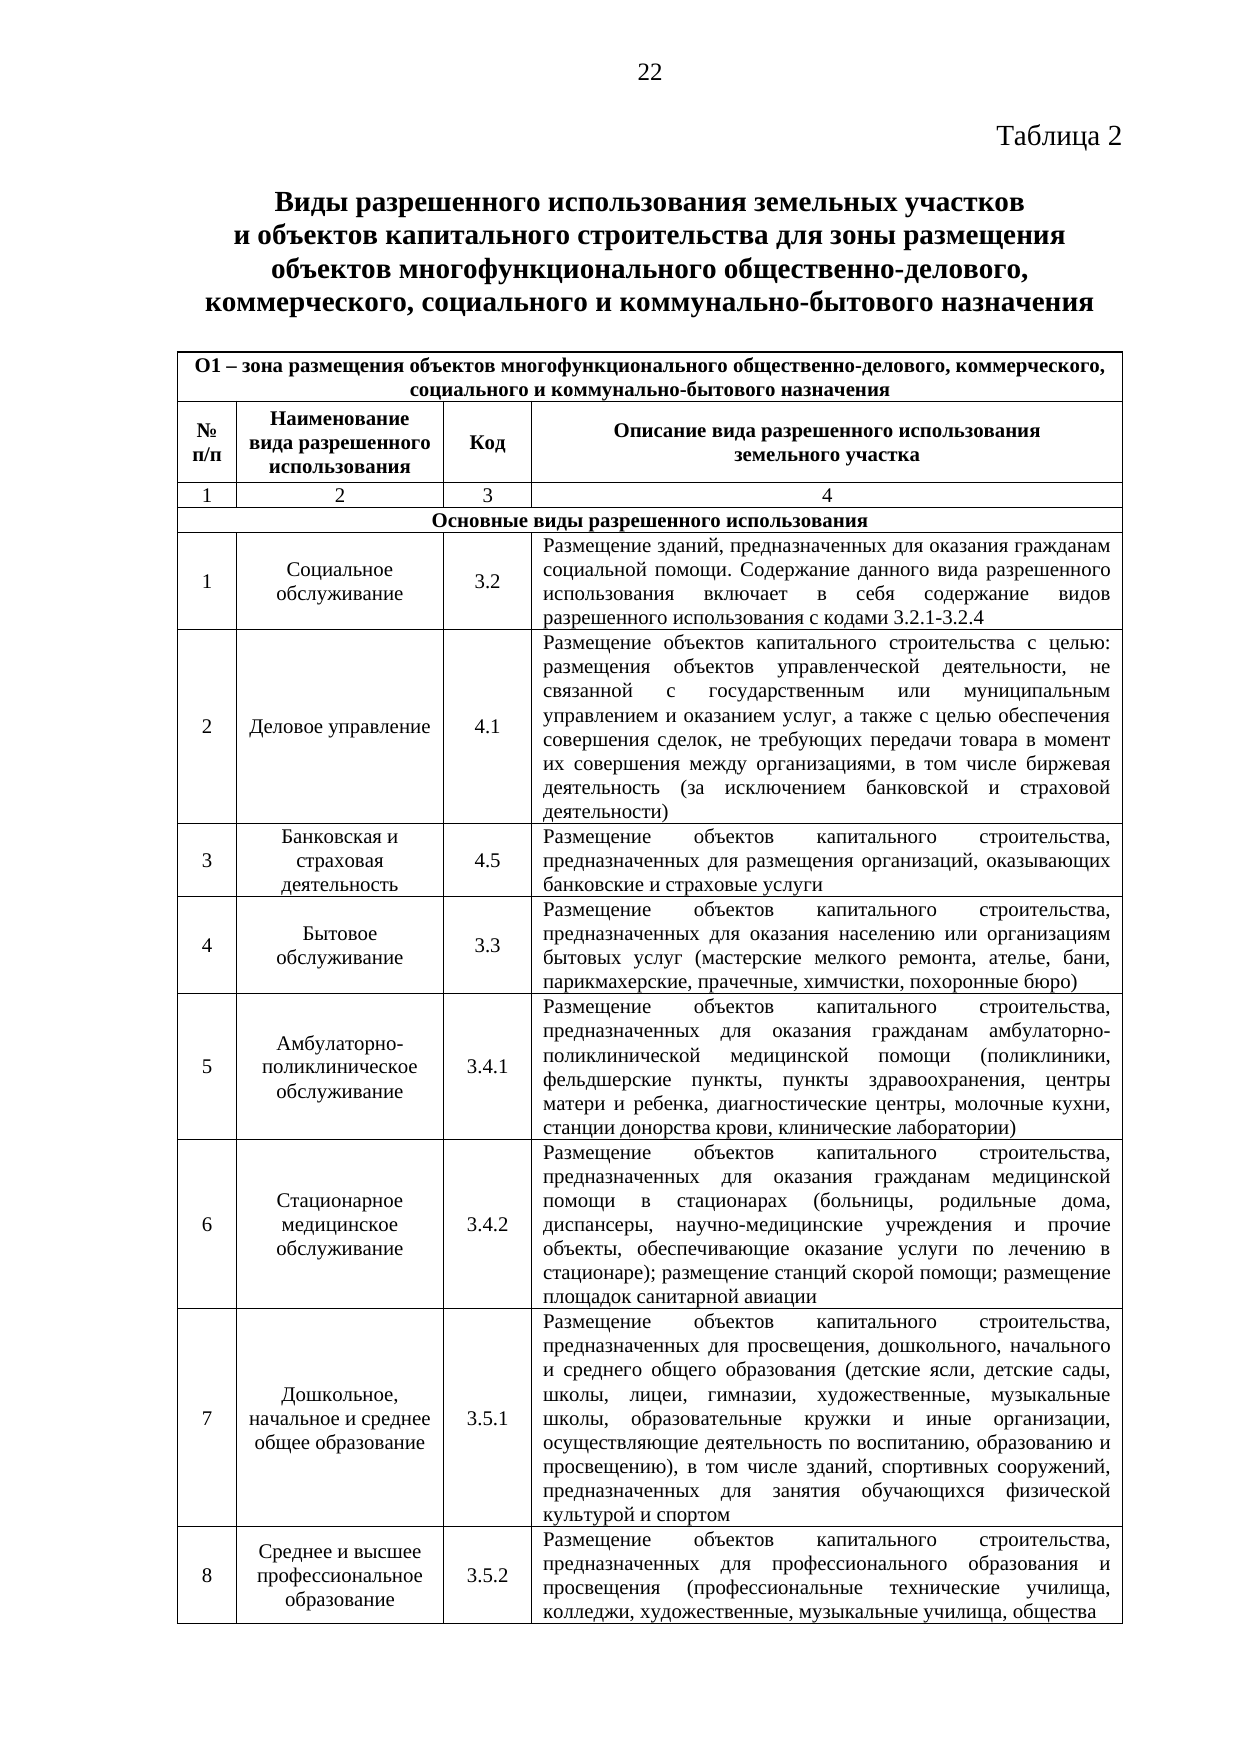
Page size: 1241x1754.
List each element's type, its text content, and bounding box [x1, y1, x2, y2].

table_cell 3.2 [444, 533, 531, 629]
table_cell Описание вида разрешенного использования земельного участка [532, 402, 1122, 482]
table_cell Размещение объектов капитального строительства, предназначенных для просвещения, дошкольного, начального и среднего общего образования (детские ясли, детские сады, школы, лицеи, гимназии, художественные, музыкальные школы, образовательные кружки и иные организации, осуществляющие деятельность по воспитанию, образованию и просвещению), в том числе зданий, спортивных сооружений, предназначенных для занятия обучающихся физической культурой и спортом [532, 1309, 1122, 1526]
table_cell 4 [532, 483, 1122, 507]
table_cell 3.3 [444, 897, 531, 993]
table_cell Амбулаторно-поликлиническое обслуживание [237, 994, 443, 1139]
table_cell Размещение объектов капитального строительства с целью: размещения объектов управленческой деятельности, не связанной с государственным или муниципальным управлением и оказанием услуг, а также с целью обеспечения совершения сделок, не требующих передачи товара в момент их совершения между организациями, в том числе биржевая деятельность (за исключением банковской и страховой деятельности) [532, 630, 1122, 823]
table_cell 2 [178, 630, 236, 823]
table_cell Размещение объектов капитального строительства, предназначенных для оказания населению или организациям бытовых услуг (мастерские мелкого ремонта, ателье, бани, парикмахерские, прачечные, химчистки, похоронные бюро) [532, 897, 1122, 993]
table_cell 3.5.1 [444, 1309, 531, 1526]
table_cell 4.1 [444, 630, 531, 823]
table_cell Код [444, 402, 531, 482]
table_cell Банковская и страховая деятельность [237, 824, 443, 896]
table_cell 4.5 [444, 824, 531, 896]
text Виды разрешенного использования земельных участков [177, 185, 1122, 218]
table_cell Социальное обслуживание [237, 533, 443, 629]
table_cell 5 [178, 994, 236, 1139]
table_cell Наименование вида разрешенного использования [237, 402, 443, 482]
table_cell Среднее и высшее профессиональное образование [237, 1527, 443, 1623]
table_cell Деловое управление [237, 630, 443, 823]
table_cell № п/п [178, 402, 236, 482]
table_cell 2 [237, 483, 443, 507]
table_cell Размещение объектов капитального строительства, предназначенных для оказания гражданам амбулаторно-поликлинической медицинской помощи (поликлиники, фельдшерские пункты, пункты здравоохранения, центры матери и ребенка, диагностические центры, молочные кухни, станции донорства крови, клинические лаборатории) [532, 994, 1122, 1139]
table_cell 3 [178, 824, 236, 896]
table_cell 8 [178, 1527, 236, 1623]
table_cell Бытовое обслуживание [237, 897, 443, 993]
table_cell Размещение объектов капитального строительства, предназначенных для размещения организаций, оказывающих банковские и страховые услуги [532, 824, 1122, 896]
table_cell Размещение объектов капитального строительства, предназначенных для профессионального образования и просвещения (профессиональные технические училища, колледжи, художественные, музыкальные училища, общества [532, 1527, 1122, 1623]
text и объектов капитального строительства для зоны размещения объектов многофункционального общественно-делового, коммерческого, социального и коммунально-бытового назначения [177, 218, 1122, 318]
table_header О1 – зона размещения объектов многофункционального общественно-делового, коммерческого, социального и коммунально-бытового назначения [178, 353, 1122, 401]
table_cell Основные виды разрешенного использования [178, 508, 1122, 532]
table_cell 3.4.2 [444, 1140, 531, 1308]
table_cell Размещение зданий, предназначенных для оказания гражданам социальной помощи. Содержание данного вида разрешенного использования включает в себя содержание видов разрешенного использования с кодами 3.2.1-3.2.4 [532, 533, 1122, 629]
table_cell 4 [178, 897, 236, 993]
table_cell 3 [444, 483, 531, 507]
table_cell 6 [178, 1140, 236, 1308]
table_cell 7 [178, 1309, 236, 1526]
table_cell 3.4.1 [444, 994, 531, 1139]
text Таблица 2 [177, 118, 1122, 152]
table_cell 1 [178, 533, 236, 629]
table_cell 3.5.2 [444, 1527, 531, 1623]
table_cell Стационарное медицинское обслуживание [237, 1140, 443, 1308]
table_cell 1 [178, 483, 236, 507]
table_cell Размещение объектов капитального строительства, предназначенных для оказания гражданам медицинской помощи в стационарах (больницы, родильные дома, диспансеры, научно-медицинские учреждения и прочие объекты, обеспечивающие оказание услуги по лечению в стационаре); размещение станций скорой помощи; размещение площадок санитарной авиации [532, 1140, 1122, 1308]
table_cell Дошкольное, начальное и среднее общее образование [237, 1309, 443, 1526]
